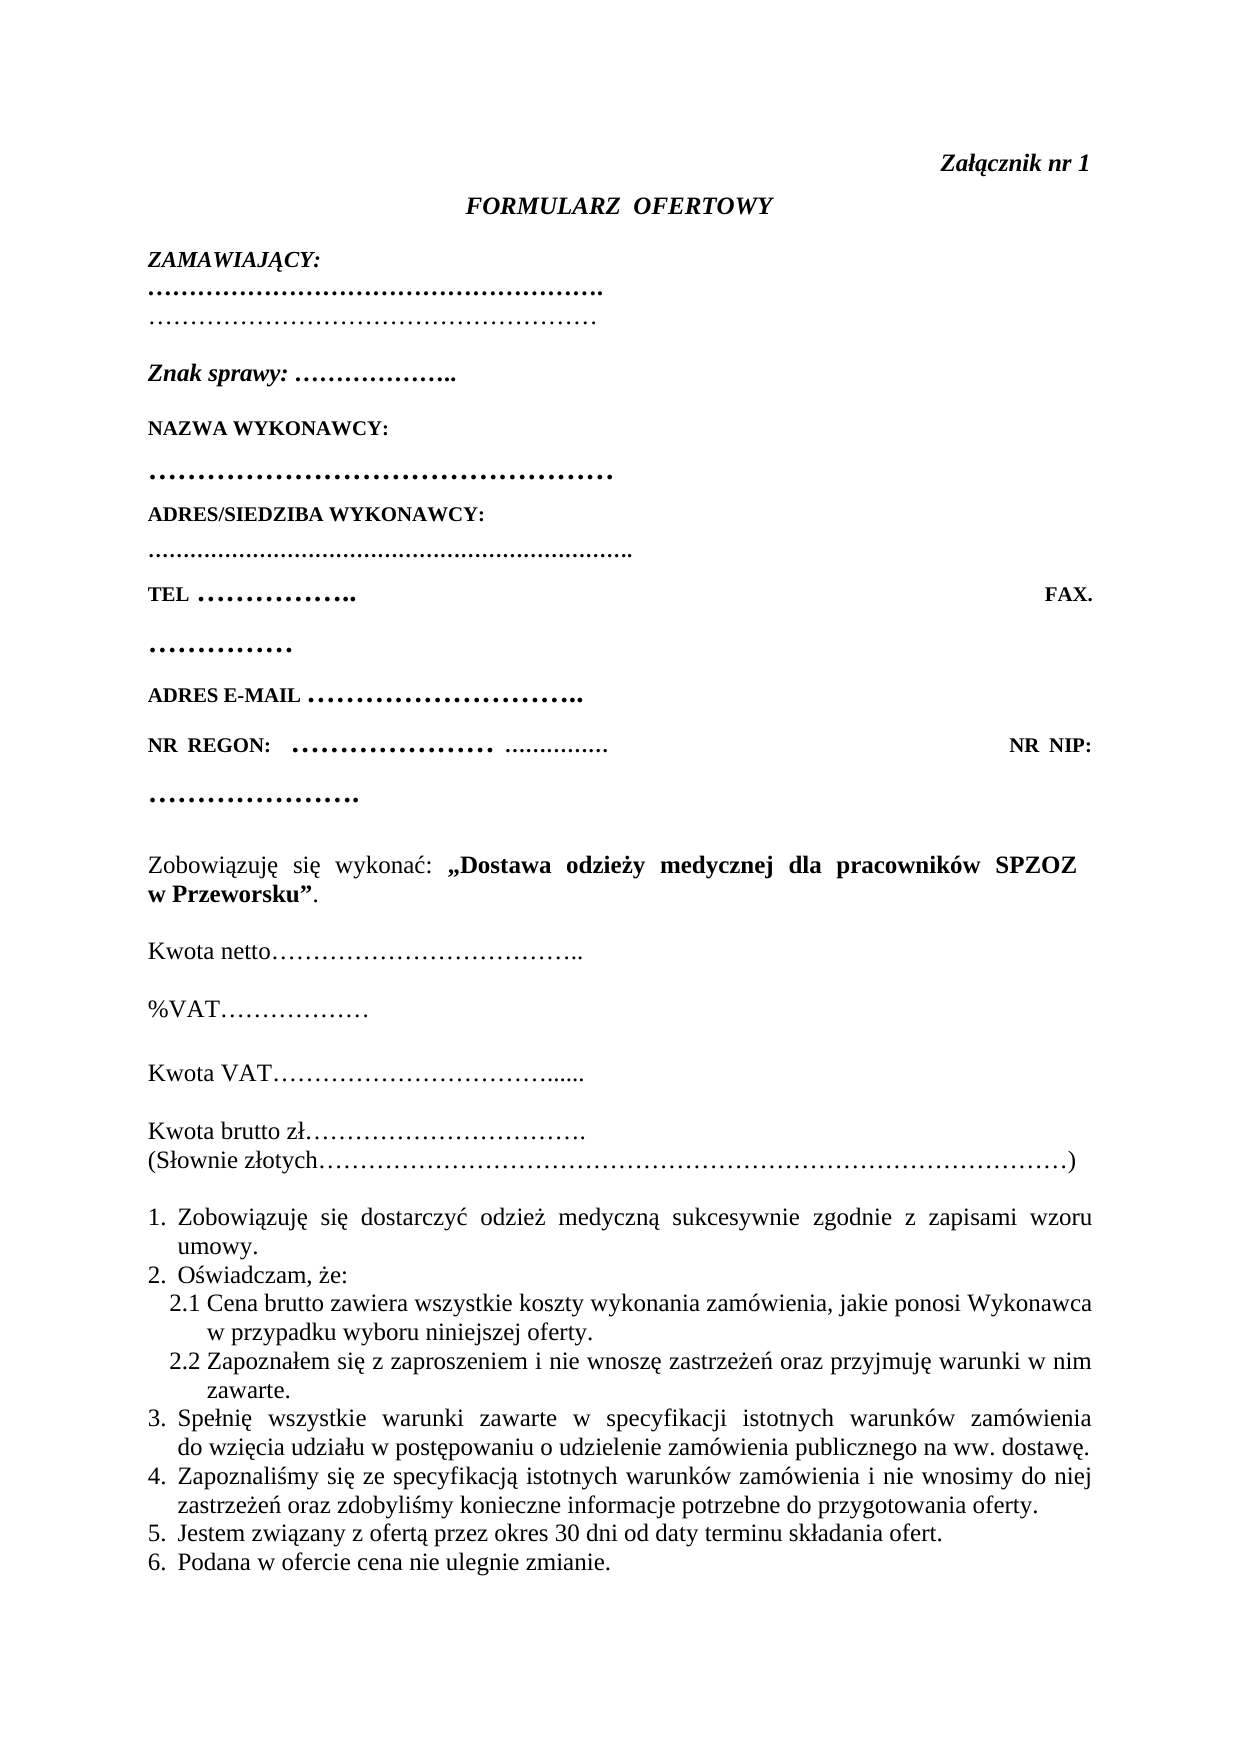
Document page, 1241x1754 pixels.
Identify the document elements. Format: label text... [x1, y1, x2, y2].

list Oświadczam, że: [148, 1260, 1093, 1288]
text NAZWA WYKONAWCY: [148, 416, 1093, 440]
text ……………………………………………………………. [148, 538, 1093, 562]
text %VAT……………… [148, 994, 1093, 1030]
text (Słownie złotych………………………………………………………………………………) [148, 1145, 1093, 1173]
text ………………………………………… [148, 452, 1093, 486]
subtitle ………………………………………………. [148, 272, 1093, 301]
text TEL …………….. FAX. …………… [148, 574, 1093, 658]
text ……………………………………………… [148, 301, 1093, 330]
subtitle Znak sprawy: ……………….. [148, 358, 1093, 387]
list Zapoznaliśmy się ze specyfikacją istotnych warunków zamówienia i nie wnosimy do niej zastrzeżeń oraz zdobyliśmy konieczne informacje potrzebne do przygotowania oferty. [148, 1461, 1093, 1518]
list Spełnię wszystkie warunki zawarte w specyfikacji istotnych warunków zamówienia do wzięcia udziału w postępowaniu o udzielenie zamówienia publicznego na ww. dostawę. [148, 1403, 1093, 1461]
list Jestem związany z ofertą przez okres 30 dni od daty terminu składania ofert. [148, 1518, 1093, 1547]
subtitle Załącznik nr 1 [148, 148, 1093, 176]
text ZAMAWIAJĄCY: [148, 246, 1093, 272]
text ADRES/SIEDZIBA WYKONAWCY: [148, 502, 1093, 526]
list Zapoznałem się z zaproszeniem i nie wnoszę zastrzeżeń oraz przyjmuję warunki w nim zawarte. [169, 1346, 1093, 1403]
list Podana w ofercie cena nie ulegnie zmianie. [148, 1547, 1093, 1576]
text Kwota netto……………………………….. [148, 936, 1093, 965]
list Cena brutto zawiera wszystkie koszty wykonania zamówienia, jakie ponosi Wykonawca w przypadku wyboru niniejszej oferty. [169, 1288, 1093, 1346]
text Kwota VAT……………………………...... [148, 1058, 1093, 1087]
text Kwota brutto zł……………………………. [148, 1116, 1093, 1145]
list Zobowiązuję się dostarczyć odzież medyczną sukcesywnie zgodnie z zapisami wzoru umowy. [148, 1202, 1093, 1260]
text NR REGON: ………………… …………… NR NIP: …………………. [148, 725, 1093, 809]
text Zobowiązuję się wykonać: „Dostawa odzieży medycznej dla pracowników SPZOZ w Przeworsku”. [148, 850, 1093, 907]
text ADRES E-MAIL ……………………….. [148, 675, 1093, 708]
text FORMULARZ OFERTOWY [148, 191, 1093, 219]
